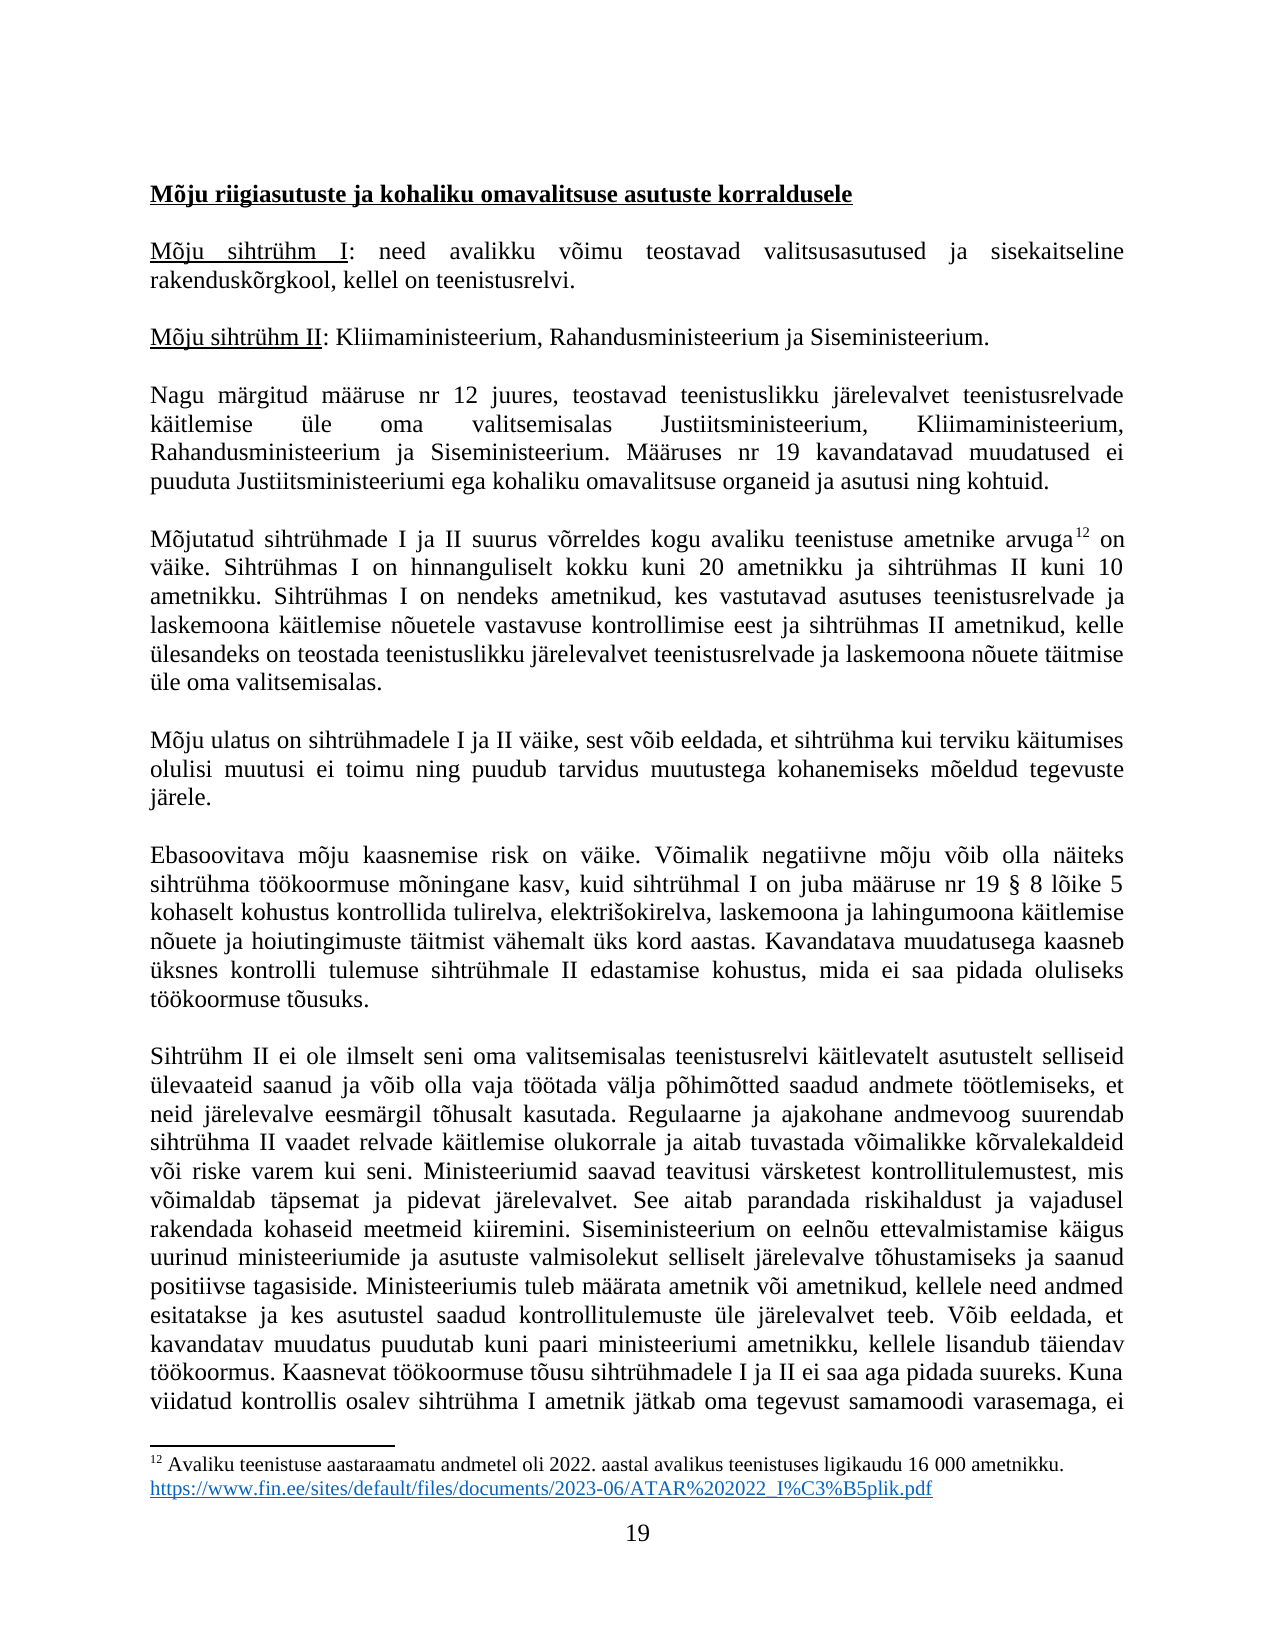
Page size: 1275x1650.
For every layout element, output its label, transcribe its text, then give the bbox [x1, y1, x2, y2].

text Mõjutatud sihtrühmade I ja II suurus võrreldes kogu avaliku teenistuse ametnike arvuga on väike. Sihtrühmas I on hinnanguliselt kokku kuni 20 ametnikku ja sihtrühmas II kuni 10 ametnikku. Sihtrühmas I on nendeks ametnikud, kes vastutavad asutuses teenistusrelvade ja laskemoona käitlemise nõuetele vastavuse kontrollimise eest ja sihtrühmas II ametnikud, kelle ülesandeks on teostada teenistuslikku järelevalvet teenistusrelvade ja laskemoona nõuete täitmise üle oma valitsemisalas. [150, 524, 1125, 696]
text Mõju sihtrühm I: need avalikku võimu teostavad valitsusasutused ja sisekaitseline rakenduskõrgkool, kellel on teenistusrelvi. [150, 236, 1125, 294]
text Mõju ulatus on sihtrühmadele I ja II väike, sest võib eeldada, et sihtrühma kui terviku käitumises olulisi muutusi ei toimu ning puudub tarvidus muutustega kohanemiseks mõeldud tegevuste järele. [150, 725, 1125, 811]
text Mõju riigiasutuste ja kohaliku omavalitsuse asutuste korraldusele [150, 179, 1125, 207]
text Ebasoovitava mõju kaasnemise risk on väike. Võimalik negatiivne mõju võib olla näiteks sihtrühma töökoormuse mõningane kasv, kuid sihtrühmal I on juba määruse nr 19 § 8 lõike 5 kohaselt kohustus kontrollida tulirelva, elektrišokirelva, laskemoona ja lahingumoona käitlemise nõuete ja hoiutingimuste täitmist vähemalt üks kord aastas. Kavandatava muudatusega kaasneb üksnes kontrolli tulemuse sihtrühmale II edastamise kohustus, mida ei saa pidada oluliseks töökoormuse tõusuks. [150, 840, 1125, 1012]
text Mõju sihtrühm II: Kliimaministeerium, Rahandusministeerium ja Siseministeerium. [150, 322, 1125, 351]
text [150, 1041, 1125, 1415]
text Nagu märgitud määruse nr 12 juures, teostavad teenistuslikku järelevalvet teenistusrelvade käitlemise üle oma valitsemisalas Justiitsministeerium, Kliimaministeerium, Rahandusministeerium ja Siseministeerium. Määruses nr 19 kavandatavad muudatused ei puuduta Justiitsministeeriumi ega kohaliku omavalitsuse organeid ja asutusi ning kohtuid. [150, 380, 1125, 495]
